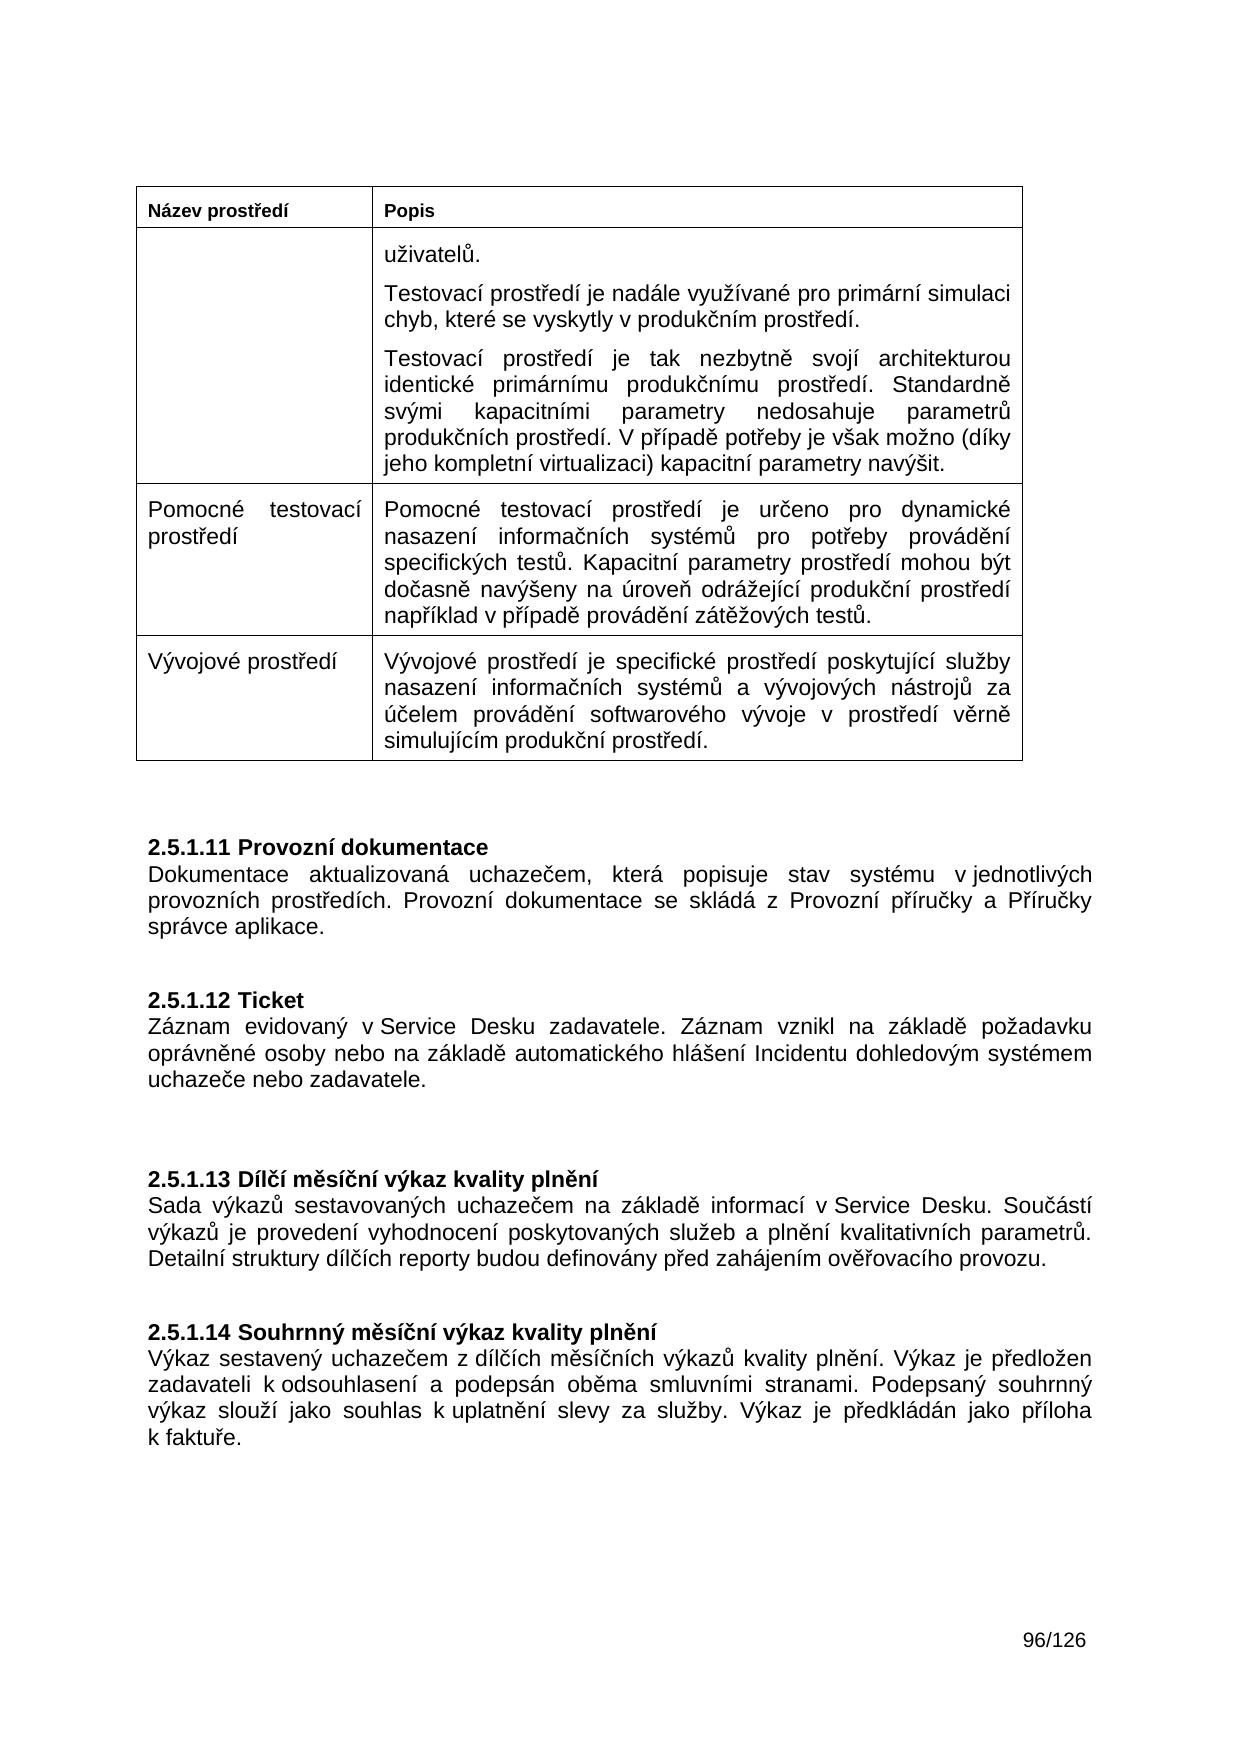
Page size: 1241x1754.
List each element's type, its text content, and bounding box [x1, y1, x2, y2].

text Sada výkazů sestavovaných uchazečem na základě informací v Service Desku. Součástí výkazů je provedení vyhodnocení poskytovaných služeb a plnění kvalitativních parametrů. Detailní struktury dílčích reporty budou definovány před zahájením ověřovacího provozu. [148, 1192, 1092, 1271]
subtitle Provozní dokumentace [148, 834, 1092, 861]
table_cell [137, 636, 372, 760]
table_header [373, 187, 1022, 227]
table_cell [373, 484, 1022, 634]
text Záznam evidovaný v Service Desku zadavatele. Záznam vznikl na základě požadavku oprávněné osoby nebo na základě automatického hlášení Incidentu dohledovým systémem uchazeče nebo zadavatele. [148, 1013, 1092, 1092]
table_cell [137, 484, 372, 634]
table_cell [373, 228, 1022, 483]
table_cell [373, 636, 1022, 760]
subtitle Dílčí měsíční výkaz kvality plnění [148, 1166, 1092, 1192]
text Výkaz sestavený uchazečem z dílčích měsíčních výkazů kvality plnění. Výkaz je předložen zadavateli k odsouhlasení a podepsán oběma smluvními stranami. Podepsaný souhrnný výkaz slouží jako souhlas k uplatnění slevy za služby. Výkaz je předkládán jako příloha k faktuře. [148, 1345, 1092, 1450]
subtitle Ticket [148, 987, 1092, 1013]
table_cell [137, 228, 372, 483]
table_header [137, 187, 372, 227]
text Dokumentace aktualizovaná uchazečem, která popisuje stav systému v jednotlivých provozních prostředích. Provozní dokumentace se skládá z Provozní příručky a Příručky správce aplikace. [148, 861, 1092, 940]
subtitle Souhrnný měsíční výkaz kvality plnění [148, 1318, 1092, 1345]
